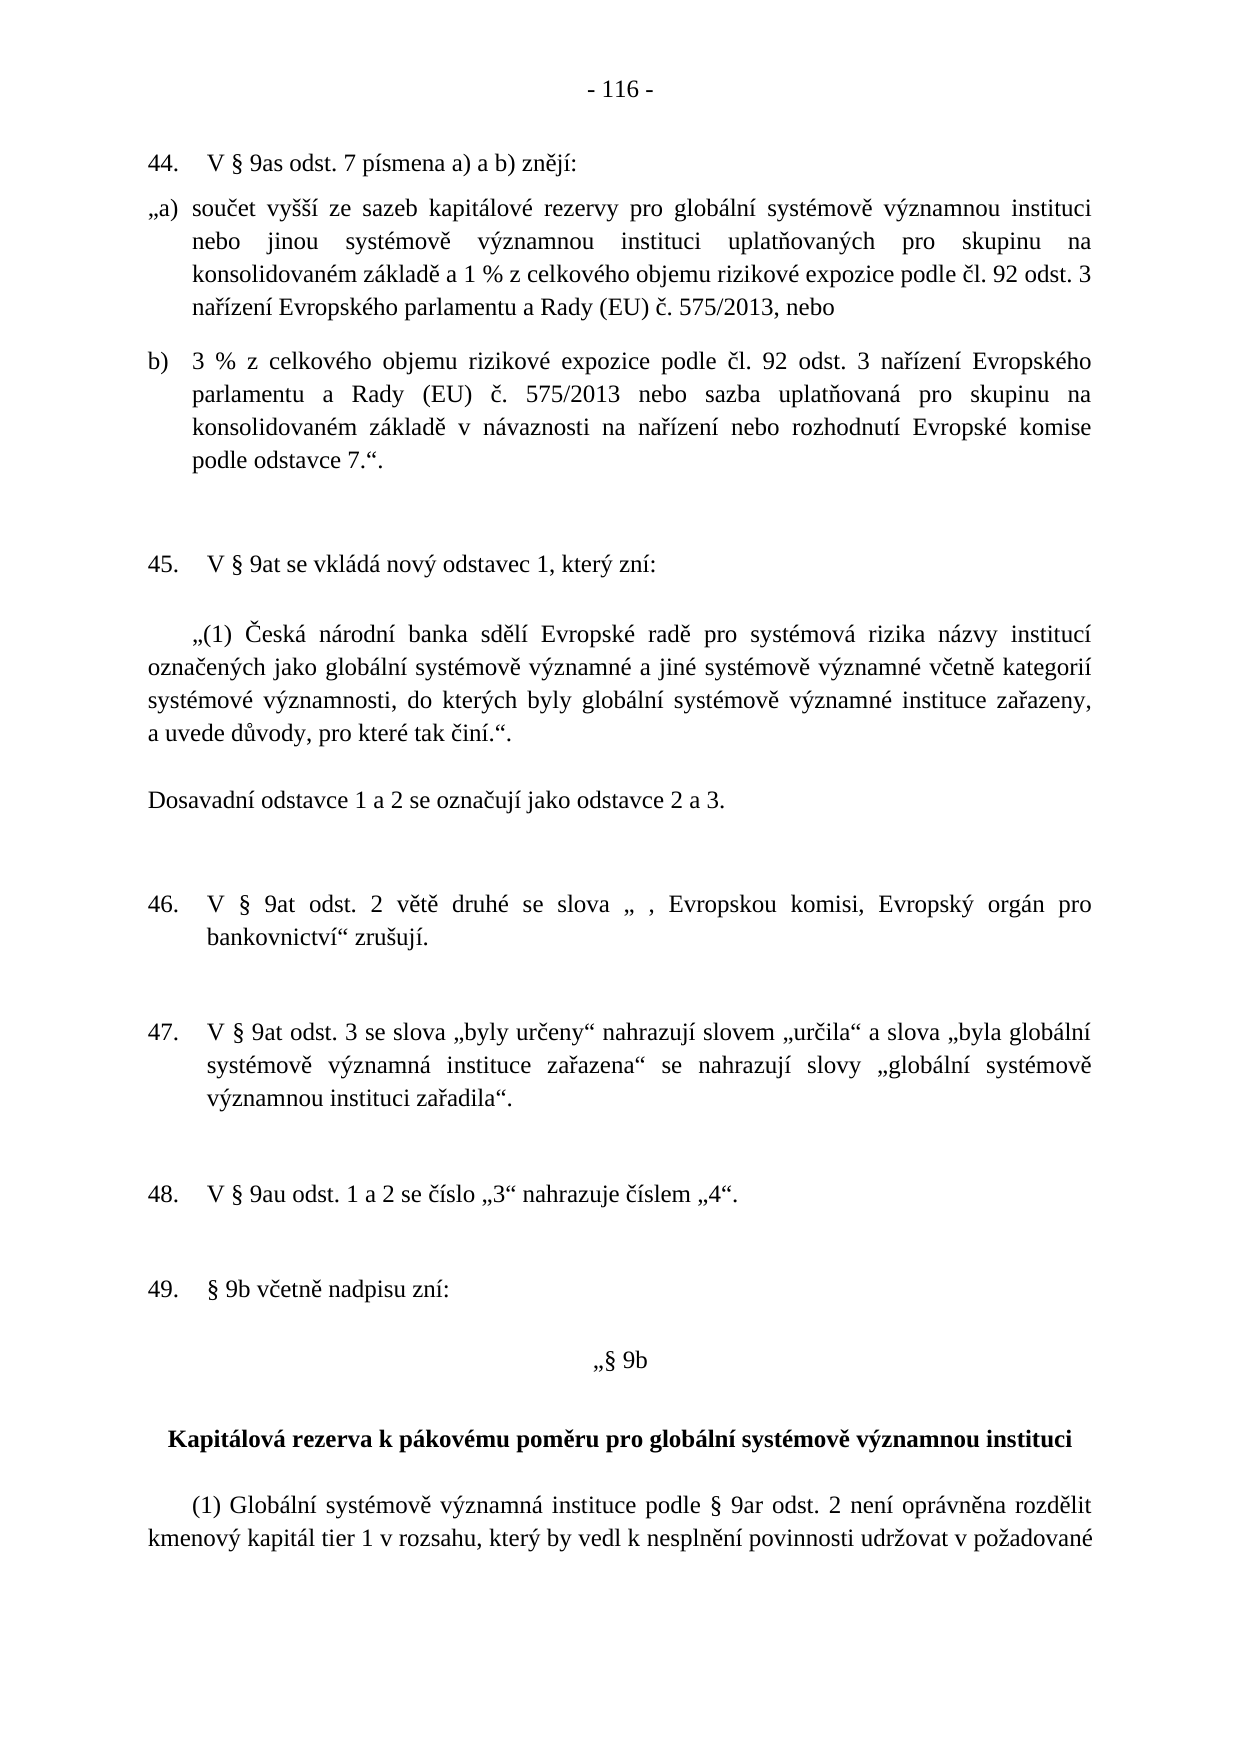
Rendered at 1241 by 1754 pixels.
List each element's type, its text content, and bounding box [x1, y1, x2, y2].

text „a) součet vyšší ze sazeb kapitálové rezervy pro globální systémově významnou instituci nebo jinou systémově významnou instituci uplatňovaných pro skupinu na konsolidovaném základě a 1 % z celkového objemu rizikové expozice podle čl. 92 odst. 3 nařízení Evropského parlamentu a Rady (EU) č. 575/2013, nebo [148, 193, 1093, 321]
text „(1) Česká národní banka sdělí Evropské radě pro systémová rizika názvy institucí označených jako globální systémově významné a jiné systémově významné včetně kategorií systémové významnosti, do kterých byly globální systémově významné instituce zařazeny, a uvede důvody, pro které tak činí.“. [148, 619, 1093, 747]
text Dosavadní odstavce 1 a 2 se označují jako odstavce 2 a 3. [148, 785, 1093, 814]
text „§ 9b [148, 1345, 1093, 1374]
text Kapitálová rezerva k pákovému poměru pro globální systémově významnou instituci [148, 1424, 1093, 1452]
text V § 9at odst. 2 větě druhé se slova „ , Evropskou komisi, Evropský orgán pro bankovnictví“ zrušují. [148, 889, 1093, 951]
text V § 9at se vkládá nový odstavec 1, který zní: [148, 549, 1093, 578]
text b) 3 % z celkového objemu rizikové expozice podle čl. 92 odst. 3 nařízení Evropského parlamentu a Rady (EU) č. 575/2013 nebo sazba uplatňovaná pro skupinu na konsolidovaném základě v návaznosti na nařízení nebo rozhodnutí Evropské komise podle odstavce 7.“. [148, 346, 1093, 474]
text V § 9as odst. 7 písmena a) a b) znějí: [148, 148, 1093, 176]
text V § 9au odst. 1 a 2 se číslo „3“ nahrazuje číslem „4“. [148, 1179, 1093, 1208]
text § 9b včetně nadpisu zní: [148, 1274, 1093, 1303]
text V § 9at odst. 3 se slova „byly určeny“ nahrazují slovem „určila“ a slova „byla globální systémově významná instituce zařazena“ se nahrazují slovy „globální systémově významnou instituci zařadila“. [148, 1017, 1093, 1112]
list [148, 1490, 1093, 1552]
